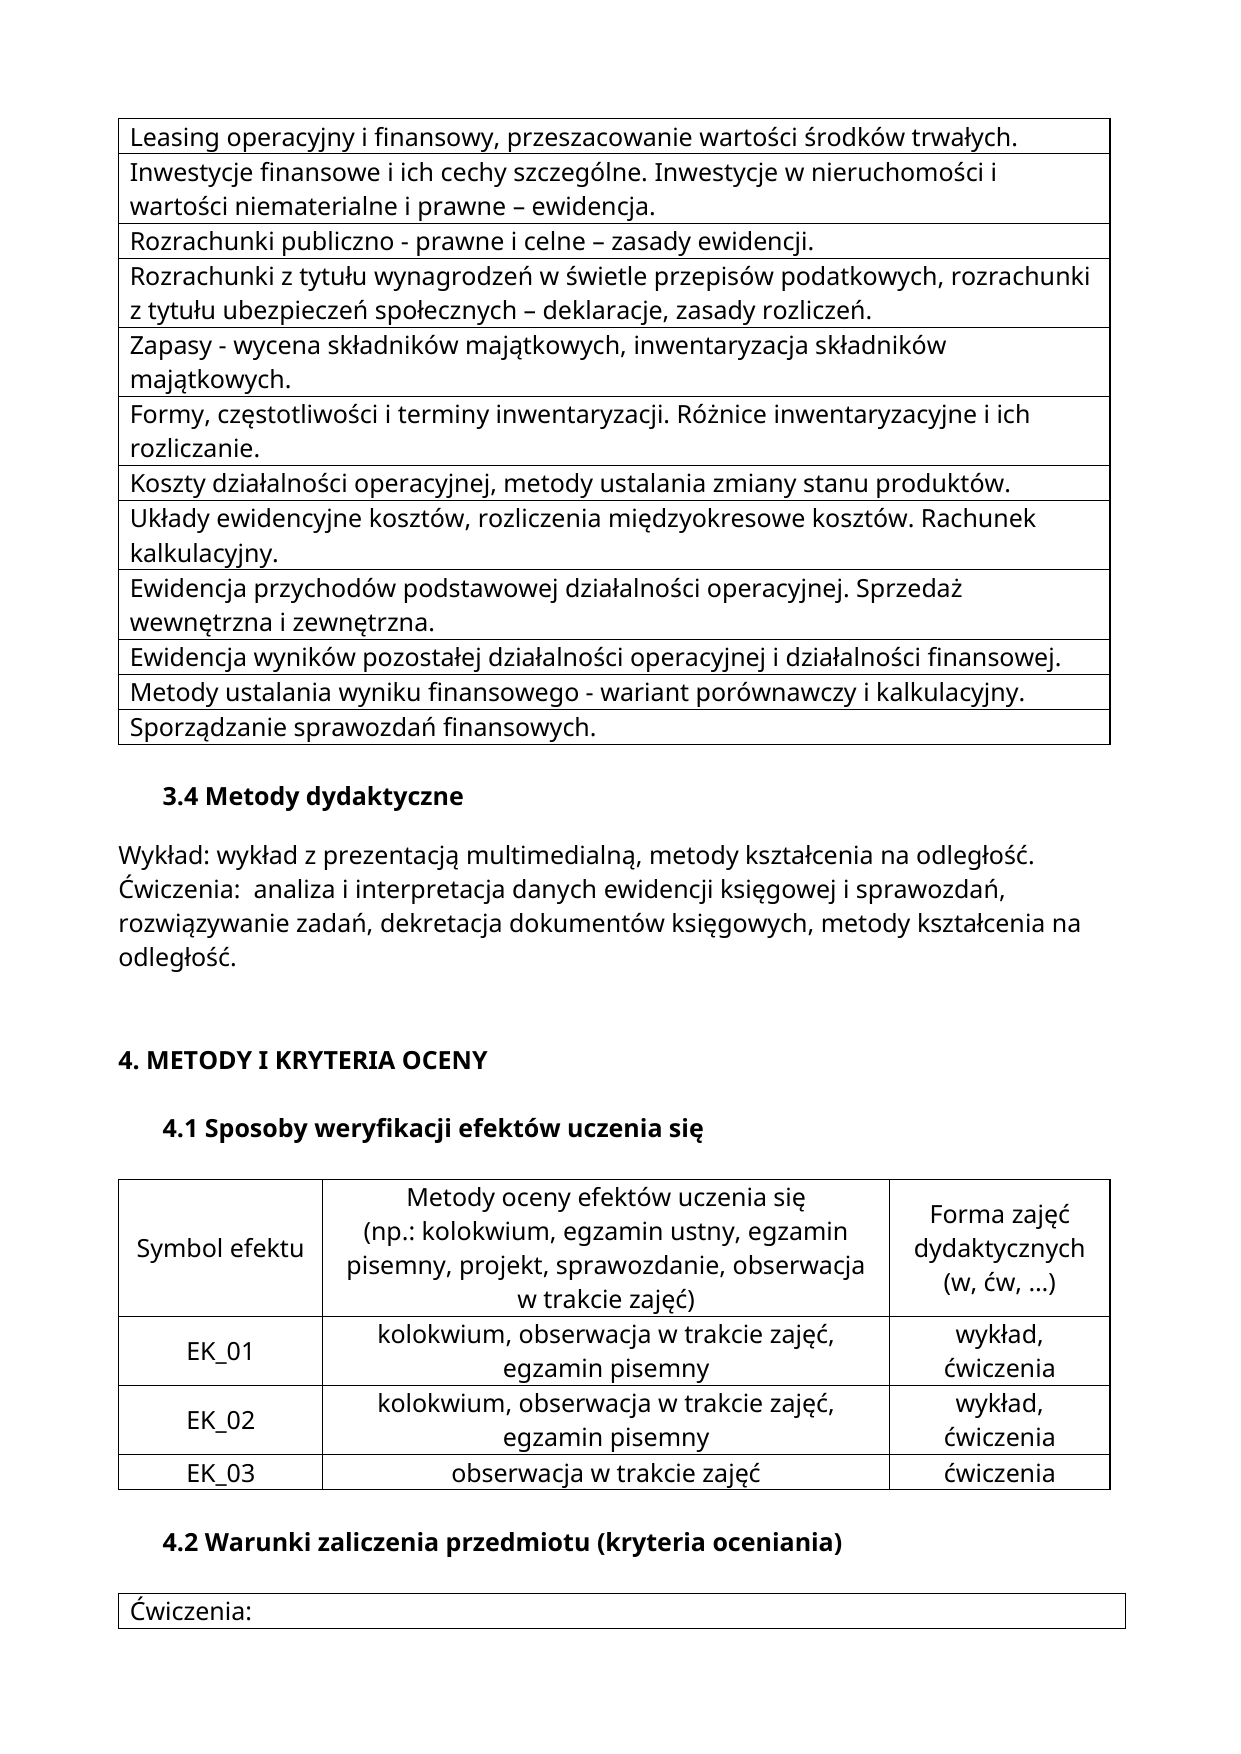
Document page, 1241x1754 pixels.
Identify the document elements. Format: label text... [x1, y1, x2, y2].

table_cell Koszty działalności operacyjnej, metody ustalania zmiany stanu produktów. [119, 466, 1109, 500]
table_header Symbol efektu [119, 1180, 322, 1316]
table_cell ćwiczenia [890, 1455, 1109, 1489]
table_cell Inwestycje finansowe i ich cechy szczególne. Inwestycje w nieruchomości i wartości niematerialne i prawne – ewidencja. [119, 154, 1109, 222]
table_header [119, 1594, 1125, 1628]
table_cell wykład, ćwiczenia [890, 1317, 1109, 1385]
table_cell Metody ustalania wyniku finansowego - wariant porównawczy i kalkulacyjny. [119, 675, 1109, 709]
table_cell wykład, ćwiczenia [890, 1386, 1109, 1454]
table_cell obserwacja w trakcie zajęć [323, 1455, 889, 1489]
table_header Forma zajęć dydaktycznych (w, ćw, …) [890, 1180, 1109, 1316]
table_cell kolokwium, obserwacja w trakcie zajęć, egzamin pisemny [323, 1386, 889, 1454]
table_cell Układy ewidencyjne kosztów, rozliczenia międzyokresowe kosztów. Rachunek kalkulacyjny. [119, 501, 1109, 569]
table_cell EK_01 [119, 1317, 322, 1385]
table_cell Rozrachunki publiczno - prawne i celne – zasady ewidencji. [119, 224, 1109, 257]
table_cell kolokwium, obserwacja w trakcie zajęć, egzamin pisemny [323, 1317, 889, 1385]
table_cell Zapasy - wycena składników majątkowych, inwentaryzacja składników majątkowych. [119, 328, 1109, 396]
table_cell Ewidencja wyników pozostałej działalności operacyjnej i działalności finansowej. [119, 640, 1109, 673]
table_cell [119, 119, 1109, 153]
text 4.2 Warunki zaliczenia przedmiotu (kryteria oceniania) [162, 1524, 1122, 1558]
table_cell Sporządzanie sprawozdań finansowych. [119, 710, 1109, 744]
table_cell EK_03 [119, 1455, 322, 1489]
text 4. METODY I KRYTERIA OCENY [118, 1042, 1122, 1076]
table_cell Ewidencja przychodów podstawowej działalności operacyjnej. Sprzedaż wewnętrzna i zewnętrzna. [119, 570, 1109, 638]
text 4.1 Sposoby weryfikacji efektów uczenia się [162, 1110, 1122, 1144]
table_header Metody oceny efektów uczenia się (np.: kolokwium, egzamin ustny, egzamin pisemny, projekt, sprawozdanie, obserwacja w trakcie zajęć) [323, 1180, 889, 1316]
text 3.4 Metody dydaktyczne [162, 779, 1122, 813]
table_cell Formy, częstotliwości i terminy inwentaryzacji. Różnice inwentaryzacyjne i ich rozliczanie. [119, 397, 1109, 465]
table_cell EK_02 [119, 1386, 322, 1454]
text Ćwiczenia: analiza i interpretacja danych ewidencji księgowej i sprawozdań, rozwiązywanie zadań, dekretacja dokumentów księgowych, metody kształcenia na odległość. [118, 872, 1122, 974]
table_cell Rozrachunki z tytułu wynagrodzeń w świetle przepisów podatkowych, rozrachunki z tytułu ubezpieczeń społecznych – deklaracje, zasady rozliczeń. [119, 259, 1109, 327]
text Wykład: wykład z prezentacją multimedialną, metody kształcenia na odległość. [118, 838, 1122, 872]
